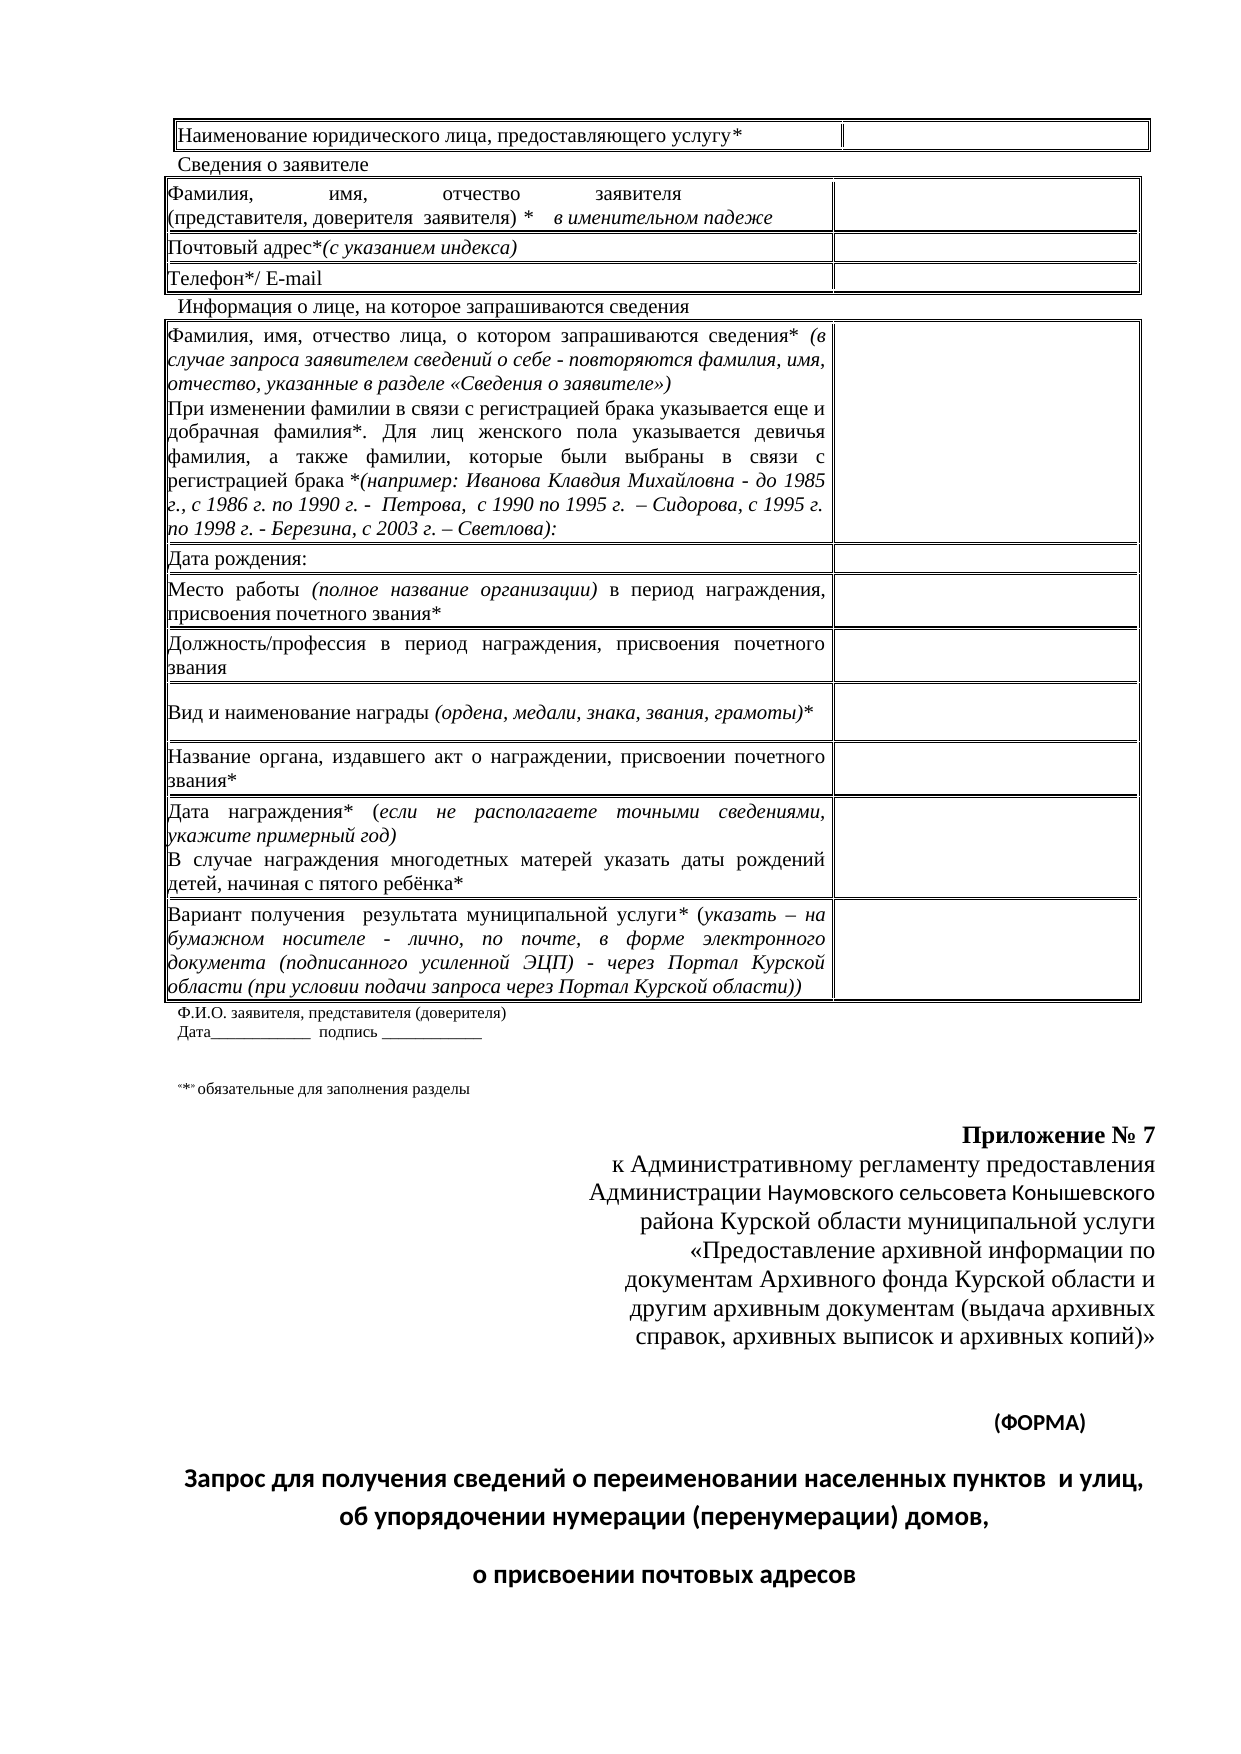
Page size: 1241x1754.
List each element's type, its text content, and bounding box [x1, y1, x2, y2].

text «*» обязательные для заполнения разделы [177, 1079, 1152, 1098]
table_header Наименование юридического лица, предоставляющего услугу* [177, 122, 842, 148]
table_cell [834, 572, 1140, 626]
table_header [834, 179, 1139, 230]
text о присвоении почтовых адресов [177, 1557, 1152, 1590]
table_cell Место работы (полное название организации) в период награждения, присвоения почетного звания* [166, 572, 833, 626]
table_cell Дата награждения* (если не располагаете точными сведениями, укажите примерный год) В случае награждения многодетных матерей указать даты рождений детей, начиная с пятого ребёнка* [168, 794, 832, 897]
table_cell Должность/профессия в период награждения, присвоения почетного звания [168, 626, 832, 681]
table_header [843, 122, 1148, 148]
table_cell [834, 897, 1140, 999]
text Информация о лице, на которое запрашиваются сведения [177, 294, 1152, 318]
table_header [834, 322, 1139, 541]
table_header Приложение № 7 к Административному регламенту предоставления Администрации Наумовского сельсовета Конышевского района Курской области муниципальной услуги «Предоставление архивной информации по документам Архивного фонда Курской области и другим архивным документам (выдача архивных справок, архивных выписок и архивных копий)» [576, 1120, 1167, 1408]
table_cell Дата рождения: [168, 541, 832, 572]
text Дата____________ подпись ____________ [177, 1022, 1152, 1041]
table_cell Название органа, издавшего акт о награждении, присвоении почетного звания* [168, 740, 832, 794]
table_cell [835, 794, 1139, 897]
table_cell [835, 626, 1139, 681]
text Ф.И.О. заявителя, представителя (доверителя) [177, 1002, 1152, 1022]
table_cell [834, 261, 1140, 291]
table_cell [835, 740, 1139, 794]
text Запрос для получения сведений о переименовании населенных пунктов и улиц, об упорядочении нумерации (перенумерации) домов, [177, 1461, 1152, 1532]
table_header Фамилия, имя, отчество лица, о котором запрашиваются сведения* (в случае запроса заявителем сведений о себе - повторяются фамилия, имя, отчество, указанные в разделе «Сведения о заявителе») При изменении фамилии в связи с регистрацией брака указывается еще и добрачная фамилия*. Для лиц женского пола указывается девичья фамилия, а также фамилии, которые были выбраны в связи с регистрацией брака *(например: Иванова Клавдия Михайловна - до 1985 г., с 1986 г. по 1990 г. - Петрова, с 1990 по 1995 г. – Сидорова, с 1995 г. по 1998 г. - Березина, с 2003 г. – Светлова): [168, 322, 833, 541]
text Сведения о заявителе [177, 152, 1152, 176]
table_cell [835, 230, 1139, 261]
table_header Фамилия, имя, отчество заявителя (представителя, доверителя заявителя) * в именительном падеже [168, 179, 833, 230]
table_cell [835, 541, 1139, 572]
text (ФОРМА) [988, 1408, 1152, 1436]
table_cell Вариант получения результата муниципальной услуги* (указать – на бумажном носителе - лично, по почте, в форме электронного документа (подписанного усиленной ЭЦП) - через Портал Курской области (при условии подачи запроса через Портал Курской области)) [166, 897, 833, 999]
table_cell Телефон*/ E-mail [166, 261, 833, 291]
table_cell [834, 681, 1140, 739]
table_cell Почтовый адрес*(с указанием индекса) [168, 230, 832, 261]
table_cell Вид и наименование награды (ордена, медали, знака, звания, грамоты)* [166, 681, 833, 739]
